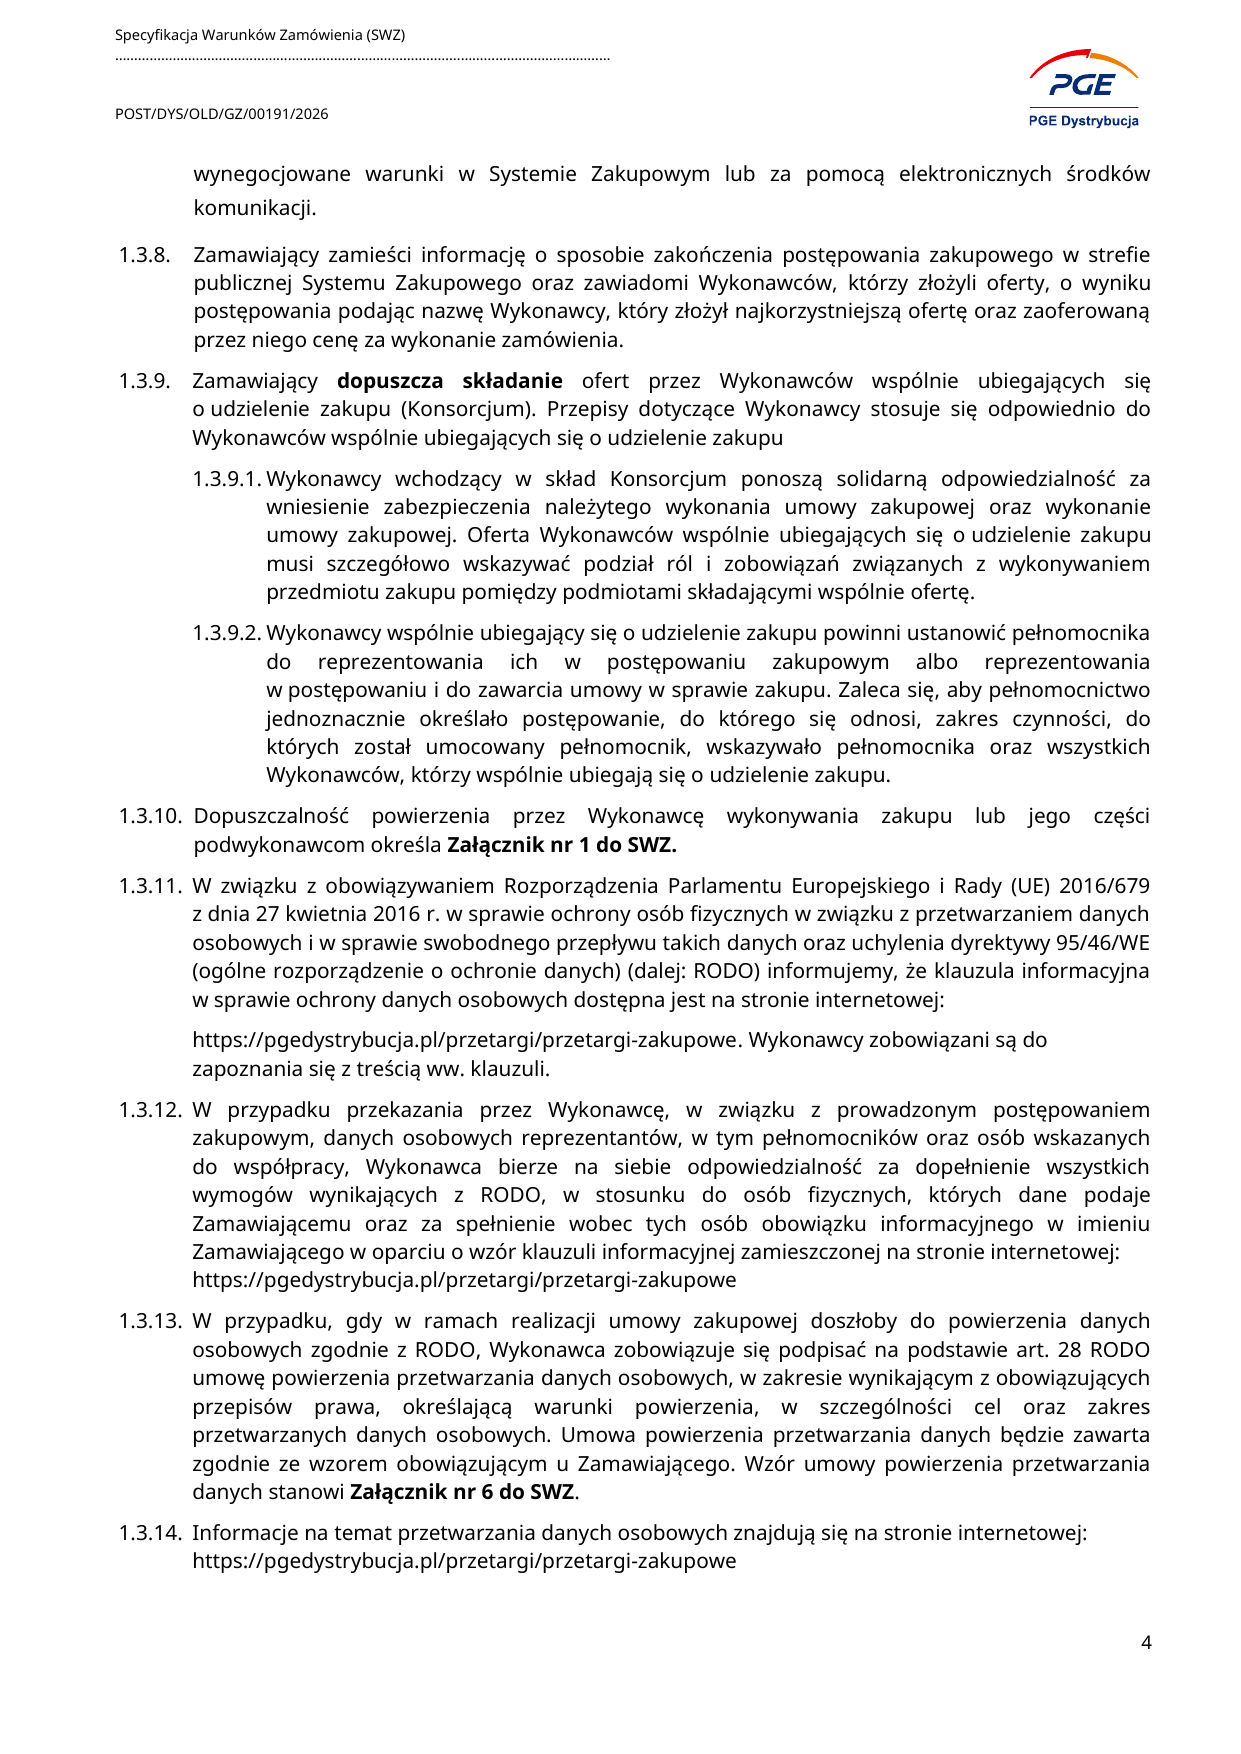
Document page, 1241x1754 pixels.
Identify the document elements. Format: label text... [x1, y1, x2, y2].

list https://pgedystrybucja.pl/przetargi/przetargi-zakupowe [192, 1547, 1152, 1575]
list https://pgedystrybucja.pl/przetargi/przetargi-zakupowe. Wykonawcy zobowiązani są do zapoznania się z treścią ww. klauzuli. [192, 1026, 1152, 1082]
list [118, 159, 1152, 222]
list Wykonawcy wspólnie ubiegający się o udzielenie zakupu powinni ustanowić pełnomocnika do reprezentowania ich w postępowaniu zakupowym albo reprezentowania w postępowaniu i do zawarcia umowy w sprawie zakupu. Zaleca się, aby pełnomocnictwo jednoznacznie określało postępowanie, do którego się odnosi, zakres czynności, do których został umocowany pełnomocnik, wskazywało pełnomocnika oraz wszystkich Wykonawców, którzy wspólnie ubiegają się o udzielenie zakupu. [192, 618, 1152, 789]
list W przypadku przekazania przez Wykonawcę, w związku z prowadzonym postępowaniem zakupowym, danych osobowych reprezentantów, w tym pełnomocników oraz osób wskazanych do współpracy, Wykonawca bierze na siebie odpowiedzialność za dopełnienie wszystkich wymogów wynikających z RODO, w stosunku do osób fizycznych, których dane podaje Zamawiającemu oraz za spełnienie wobec tych osób obowiązku informacyjnego w imieniu Zamawiającego w oparciu o wzór klauzuli informacyjnej zamieszczonej na stronie internetowej: [118, 1095, 1152, 1266]
list Informacje na temat przetwarzania danych osobowych znajdują się na stronie internetowej: [118, 1518, 1152, 1547]
list W przypadku, gdy w ramach realizacji umowy zakupowej doszłoby do powierzenia danych osobowych zgodnie z RODO, Wykonawca zobowiązuje się podpisać na podstawie art. 28 RODO umowę powierzenia przetwarzania danych osobowych, w zakresie wynikającym z obowiązujących przepisów prawa, określającą warunki powierzenia, w szczególności cel oraz zakres przetwarzanych danych osobowych. Umowa powierzenia przetwarzania danych będzie zawarta zgodnie ze wzorem obowiązującym u Zamawiającego. Wzór umowy powierzenia przetwarzania danych stanowi Załącznik nr 6 do SWZ. [118, 1307, 1152, 1506]
list Wykonawcy wchodzący w skład Konsorcjum ponoszą solidarną odpowiedzialność za wniesienie zabezpieczenia należytego wykonania umowy zakupowej oraz wykonanie umowy zakupowej. Oferta Wykonawców wspólnie ubiegających się o udzielenie zakupu musi szczegółowo wskazywać podział ról i zobowiązań związanych z wykonywaniem przedmiotu zakupu pomiędzy podmiotami składającymi wspólnie ofertę. [192, 464, 1152, 606]
list W związku z obowiązywaniem Rozporządzenia Parlamentu Europejskiego i Rady (UE) 2016/679 z dnia 27 kwietnia 2016 r. w sprawie ochrony osób fizycznych w związku z przetwarzaniem danych osobowych i w sprawie swobodnego przepływu takich danych oraz uchylenia dyrektywy 95/46/WE (ogólne rozporządzenie o ochronie danych) (dalej: RODO) informujemy, że klauzula informacyjna w sprawie ochrony danych osobowych dostępna jest na stronie internetowej: [118, 871, 1152, 1013]
list Dopuszczalność powierzenia przez Wykonawcę wykonywania zakupu lub jego części podwykonawcom określa Załącznik nr 1 do SWZ. [118, 802, 1152, 858]
list Zamawiający zamieści informację o sposobie zakończenia postępowania zakupowego w strefie publicznej Systemu Zakupowego oraz zawiadomi Wykonawców, którzy złożyli oferty, o wyniku postępowania podając nazwę Wykonawcy, który złożył najkorzystniejszą ofertę oraz zaoferowaną przez niego cenę za wykonanie zamówienia. [118, 240, 1152, 353]
list https://pgedystrybucja.pl/przetargi/przetargi-zakupowe [156, 1266, 1152, 1294]
list Zamawiający dopuszcza składanie ofert przez Wykonawców wspólnie ubiegających się o udzielenie zakupu (Konsorcjum). Przepisy dotyczące Wykonawcy stosuje się odpowiednio do Wykonawców wspólnie ubiegających się o udzielenie zakupu [118, 366, 1152, 451]
